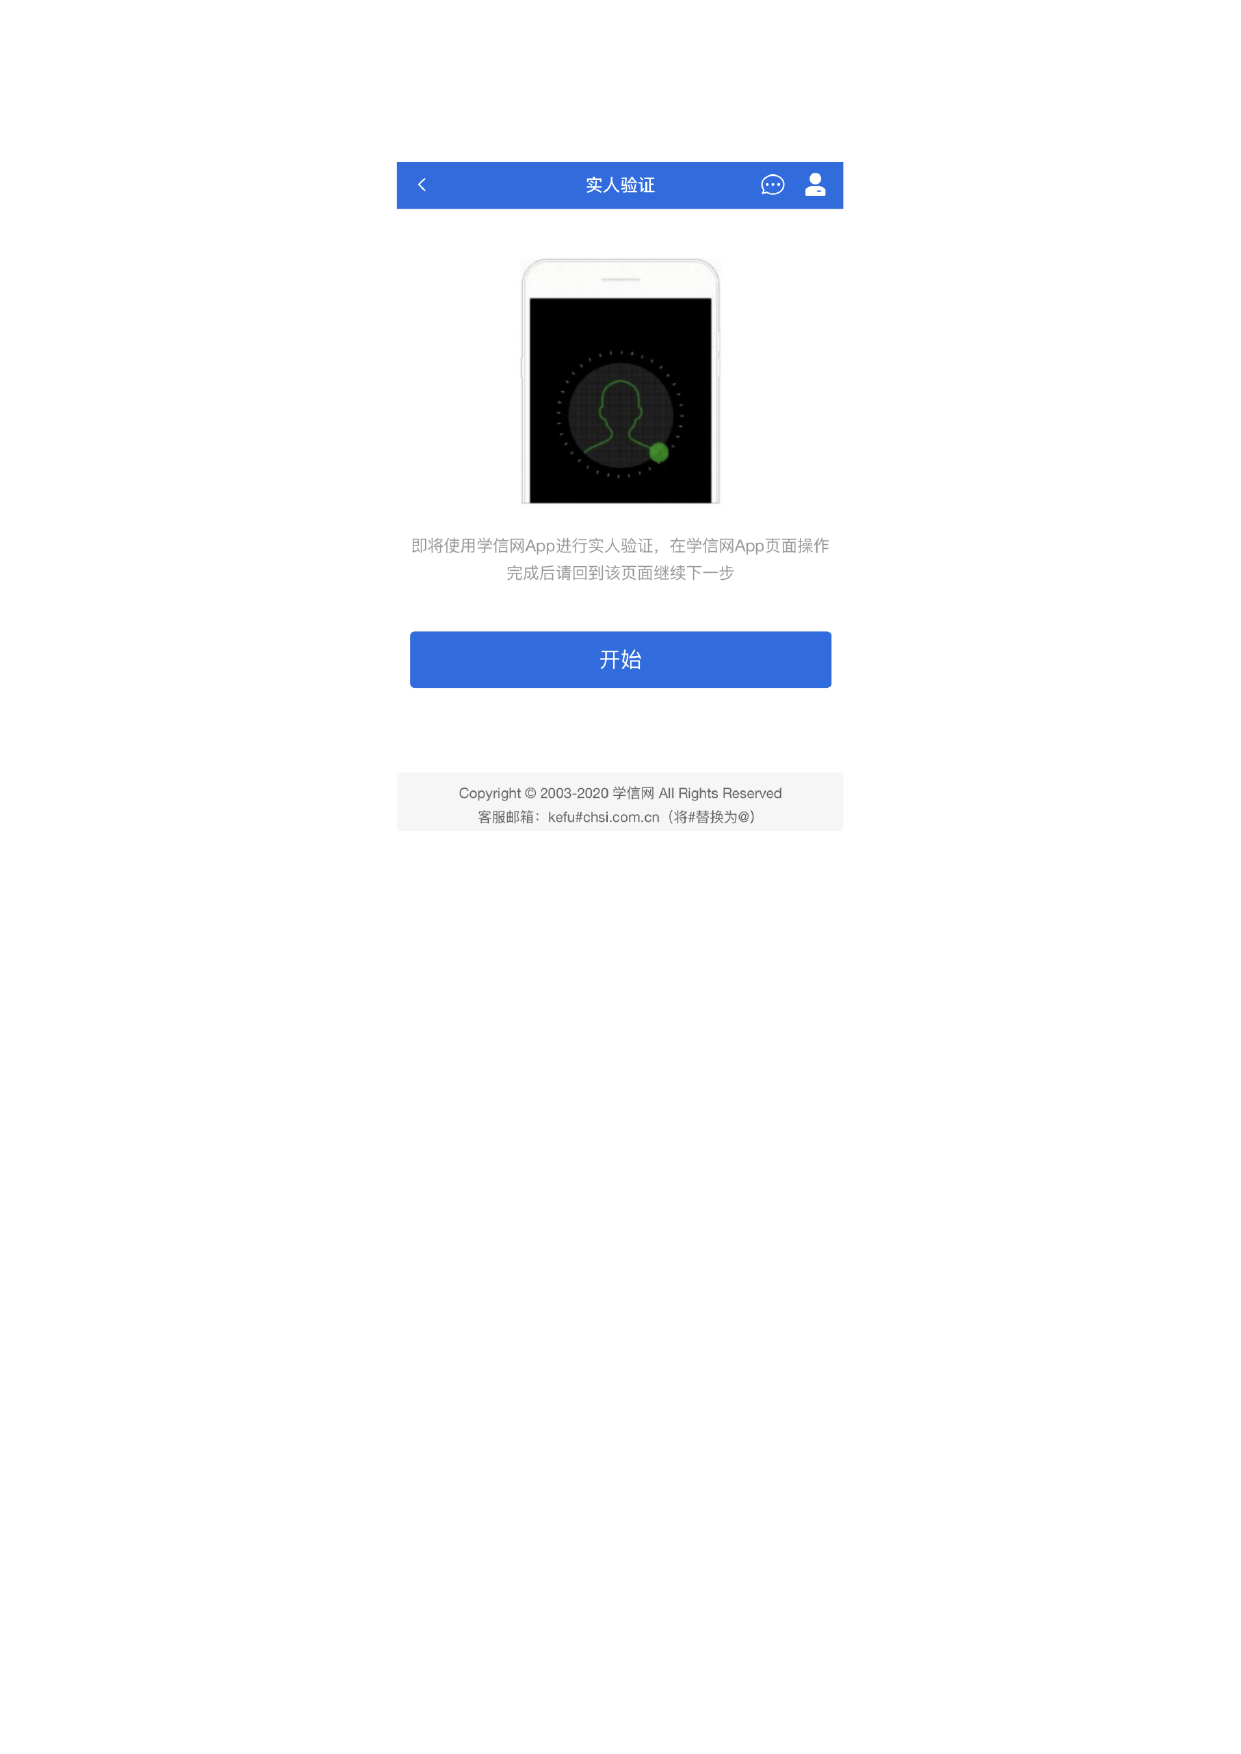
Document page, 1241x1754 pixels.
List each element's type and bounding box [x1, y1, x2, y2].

picture [396, 162, 844, 831]
